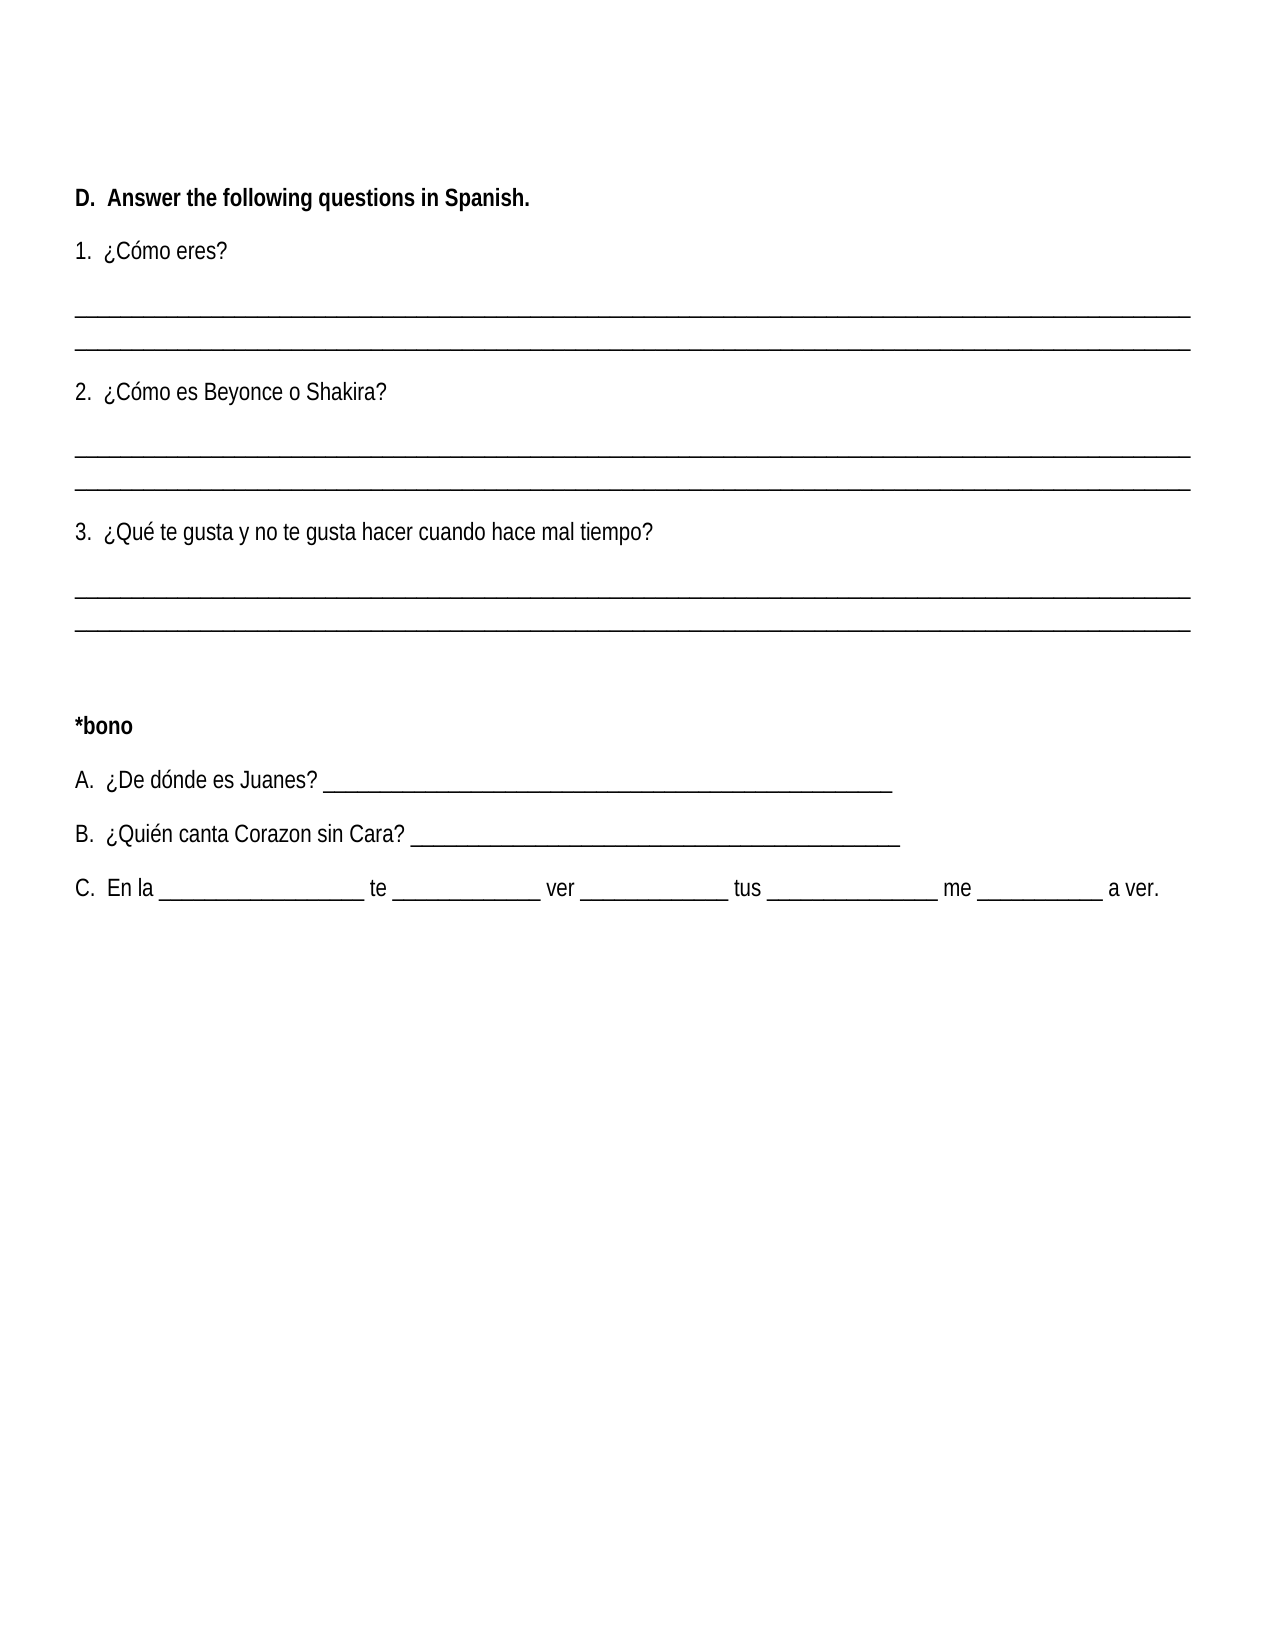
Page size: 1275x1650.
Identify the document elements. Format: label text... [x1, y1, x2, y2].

text 1. ¿Cómo eres? [75, 236, 1200, 265]
text *bono [75, 711, 1200, 740]
text B. ¿Quién canta Corazon sin Cara? ___________________________________________ [75, 819, 1200, 847]
text C. En la __________________ te _____________ ver _____________ tus _______________ me ___________ a ver. [75, 872, 1200, 901]
text D. Answer the following questions in Spanish. [75, 182, 1200, 211]
text ____________________________________________________________________________________________________________________________________________________________________________________________________ [75, 430, 1200, 492]
text ____________________________________________________________________________________________________________________________________________________________________________________________________ [75, 571, 1200, 632]
text A. ¿De dónde es Juanes? __________________________________________________ [75, 765, 1200, 794]
text 2. ¿Cómo es Beyonce o Shakira? [75, 377, 1200, 405]
text ____________________________________________________________________________________________________________________________________________________________________________________________________ [75, 290, 1200, 352]
text 3. ¿Qué te gusta y no te gusta hacer cuando hace mal tiempo? [75, 517, 1200, 546]
